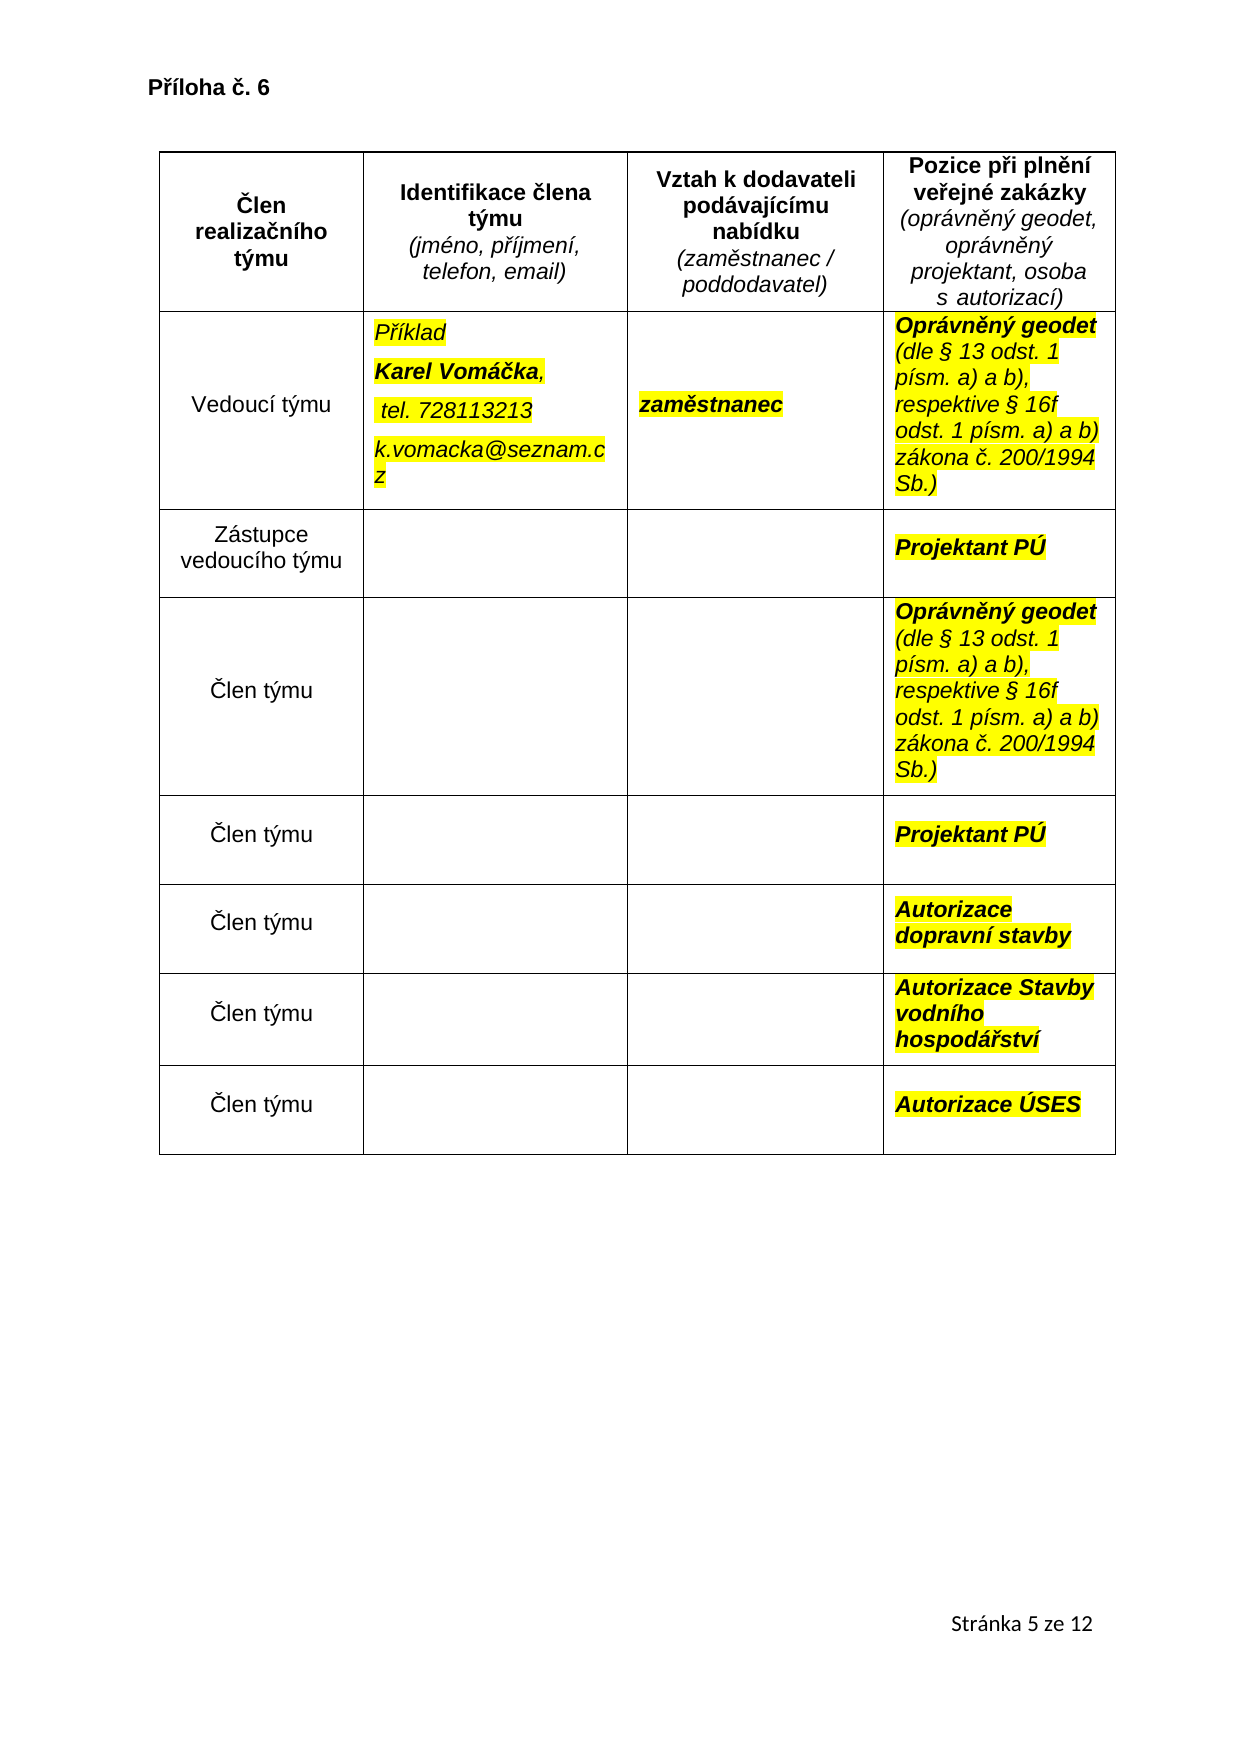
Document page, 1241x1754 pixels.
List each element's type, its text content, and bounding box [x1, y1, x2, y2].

table_cell [364, 885, 627, 973]
table_header Vztah k dodavateli podávajícímu nabídku (zaměstnanec / poddodavatel) [628, 153, 883, 311]
table_cell Autorizace Stavby vodního hospodářství [884, 974, 1115, 1065]
table_cell [628, 598, 883, 795]
table_header Člen realizačního týmu [160, 153, 363, 311]
table_cell Vedoucí týmu [160, 312, 363, 509]
table_cell Člen týmu [160, 598, 363, 795]
table_cell Člen týmu [160, 885, 363, 973]
table_cell Autorizace ÚSES [884, 1066, 1115, 1154]
table_cell [628, 974, 883, 1065]
table_cell [364, 974, 627, 1065]
table_cell [628, 796, 883, 884]
table_cell Autorizace dopravní stavby [884, 885, 1115, 973]
table_cell Člen týmu [160, 796, 363, 884]
table_cell Příklad Karel Vomáčka, tel. 728113213 k.vomacka@seznam.cz [364, 312, 627, 509]
table_cell [628, 510, 883, 597]
table_cell [364, 598, 627, 795]
table_cell zaměstnanec [628, 312, 883, 509]
table_cell Zástupce vedoucího týmu [160, 510, 363, 597]
table_cell Projektant PÚ [884, 510, 1115, 597]
table_cell Člen týmu [160, 974, 363, 1065]
table_cell [364, 1066, 627, 1154]
table_cell [628, 885, 883, 973]
table_cell Oprávněný geodet (dle § 13 odst. 1 písm. a) a b), respektive § 16f odst. 1 písm. a) a b) zákona č. 200/1994 Sb.) [884, 598, 1115, 795]
table_cell [364, 796, 627, 884]
table_cell Člen týmu [160, 1066, 363, 1154]
table_header Identifikace člena týmu (jméno, příjmení, telefon, email) [364, 153, 627, 311]
table_header Pozice při plnění veřejné zakázky (oprávněný geodet, oprávněný projektant, osoba s autorizací) [884, 153, 1115, 311]
table_cell [364, 510, 627, 597]
table_cell Oprávněný geodet (dle § 13 odst. 1 písm. a) a b), respektive § 16f odst. 1 písm. a) a b) zákona č. 200/1994 Sb.) [884, 312, 1115, 509]
table_cell Projektant PÚ [884, 796, 1115, 884]
table_cell [628, 1066, 883, 1154]
